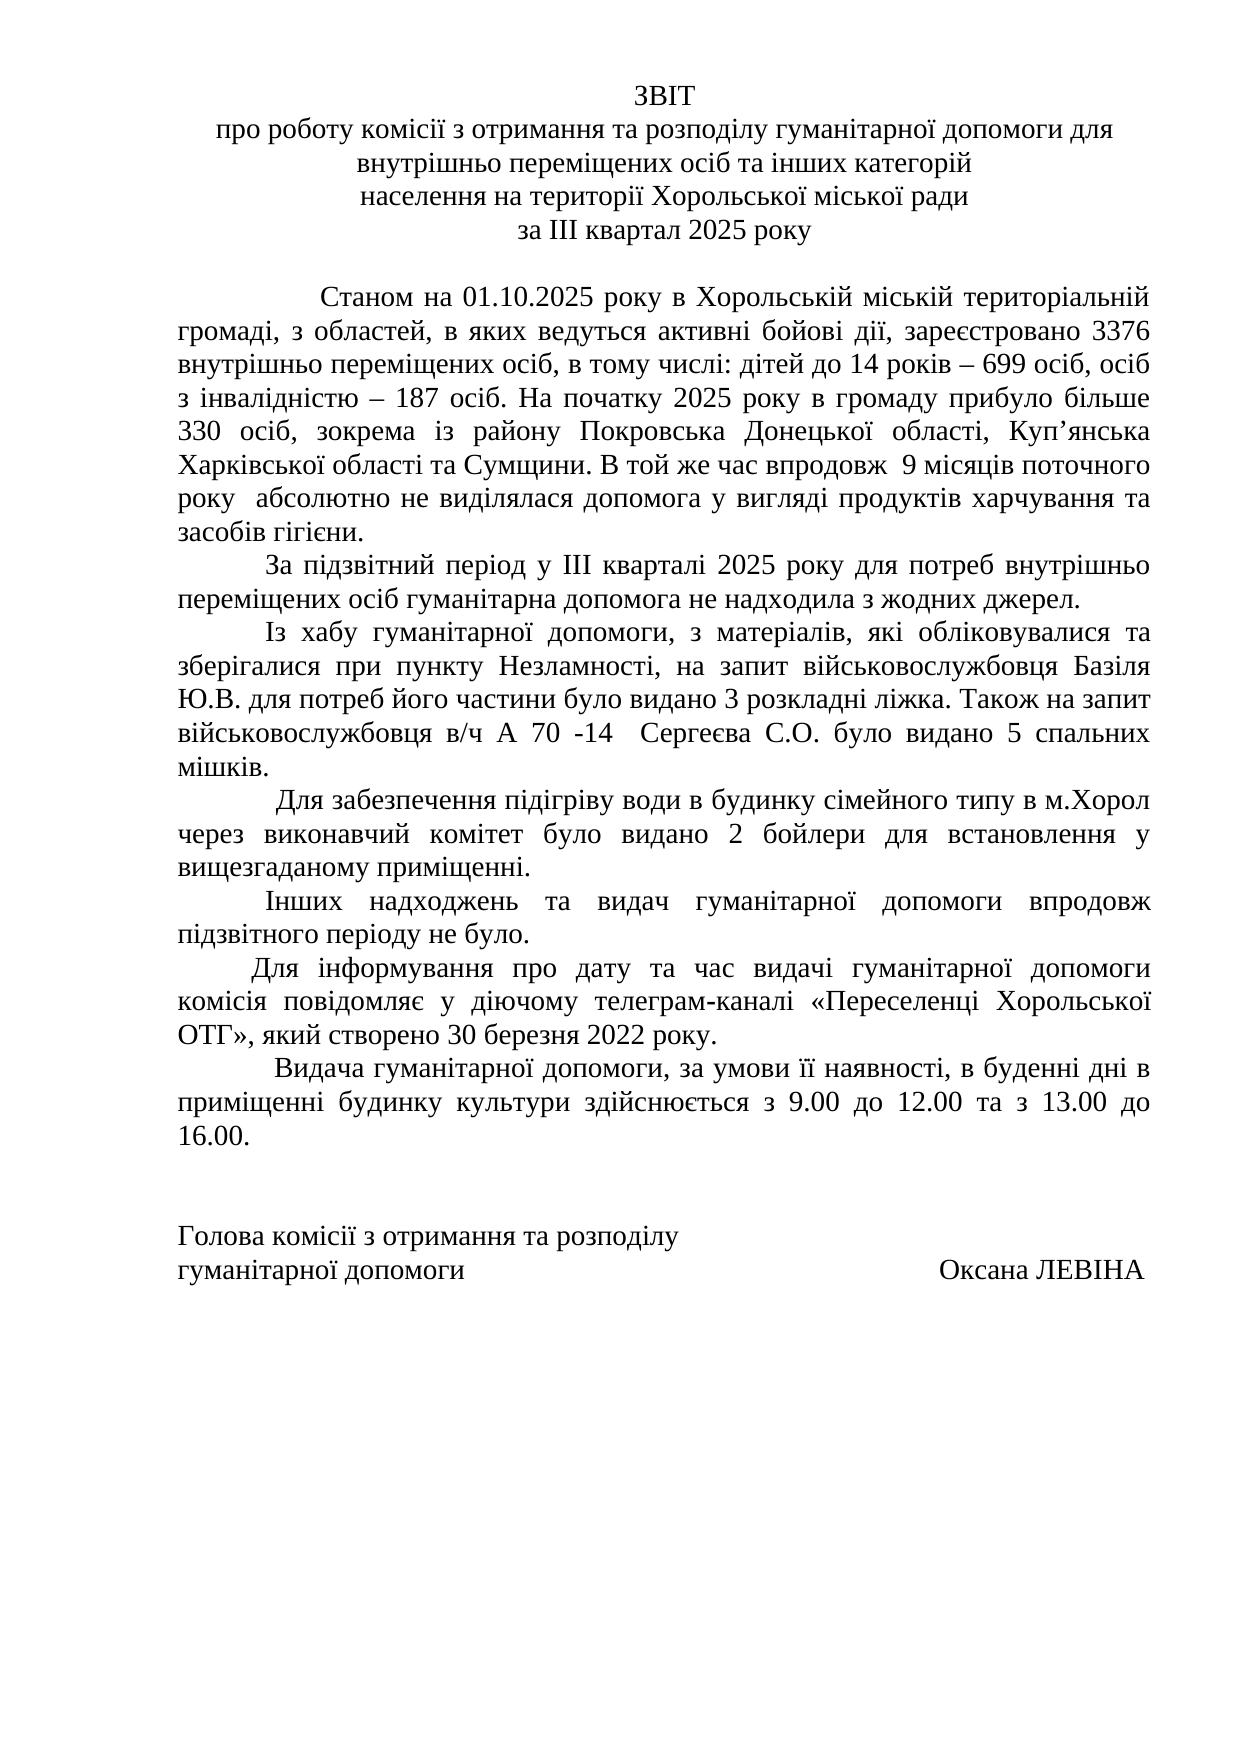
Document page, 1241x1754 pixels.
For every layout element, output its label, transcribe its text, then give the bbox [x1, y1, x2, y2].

text Інших надходжень та видач гуманітарної допомоги впродовж підзвітного періоду не було. [177, 883, 1152, 950]
text Видача гуманітарної допомоги, за умови її наявності, в буденні дні в приміщенні будинку культури здійснюється з 9.00 до 12.00 та з 13.00 до 16.00. [177, 1051, 1152, 1151]
text За підзвітний період у ІІІ кварталі 2025 року для потреб внутрішньо переміщених осіб гуманітарна допомога не надходила з жодних джерел. [177, 547, 1152, 614]
text населення на території Хорольської міської ради [177, 178, 1152, 212]
text Станом на 01.10.2025 року в Хорольській міській територіальній громаді, з областей, в яких ведуться активні бойові дії, зареєстровано 3376 внутрішньо переміщених осіб, в тому числі: дітей до 14 років – 699 осіб, осіб з інвалідністю – 187 осіб. На початку 2025 року в громаду прибуло більше 330 осіб, зокрема із району Покровська Донецької області, Куп’янська Харківської області та Сумщини. В той же час впродовж 9 місяців поточного року абсолютно не виділялася допомога у вигляді продуктів харчування та засобів гігієни. [177, 279, 1152, 547]
text Для забезпечення підігріву води в будинку сімейного типу в м.Хорол через виконавчий комітет було видано 2 бойлери для встановлення у вищезгаданому приміщенні. [177, 782, 1152, 883]
text Із хабу гуманітарної допомоги, з матеріалів, які обліковувалися та зберігалися при пункту Незламності, на запит військовослужбовця Базіля Ю.В. для потреб його частини було видано 3 розкладні ліжка. Також на запит військовослужбовця в/ч А 70 -14 Сергеєва С.О. було видано 5 спальних мішків. [177, 614, 1152, 782]
text Для інформування про дату та час видачі гуманітарної допомоги комісія повідомляє у діючому телеграм-каналі «Переселенці Хорольської ОТГ», який створено 30 березня 2022 року. [177, 950, 1152, 1051]
text ЗВІТ про роботу комісії з отримання та розподілу гуманітарної допомоги для внутрішньо переміщених осіб та інших категорій [177, 78, 1152, 178]
text за ІІІ квартал 2025 року [177, 212, 1152, 246]
text гуманітарної допомоги Оксана ЛЕВІНА [177, 1252, 1152, 1285]
text Голова комісії з отримання та розподілу [177, 1218, 1152, 1252]
